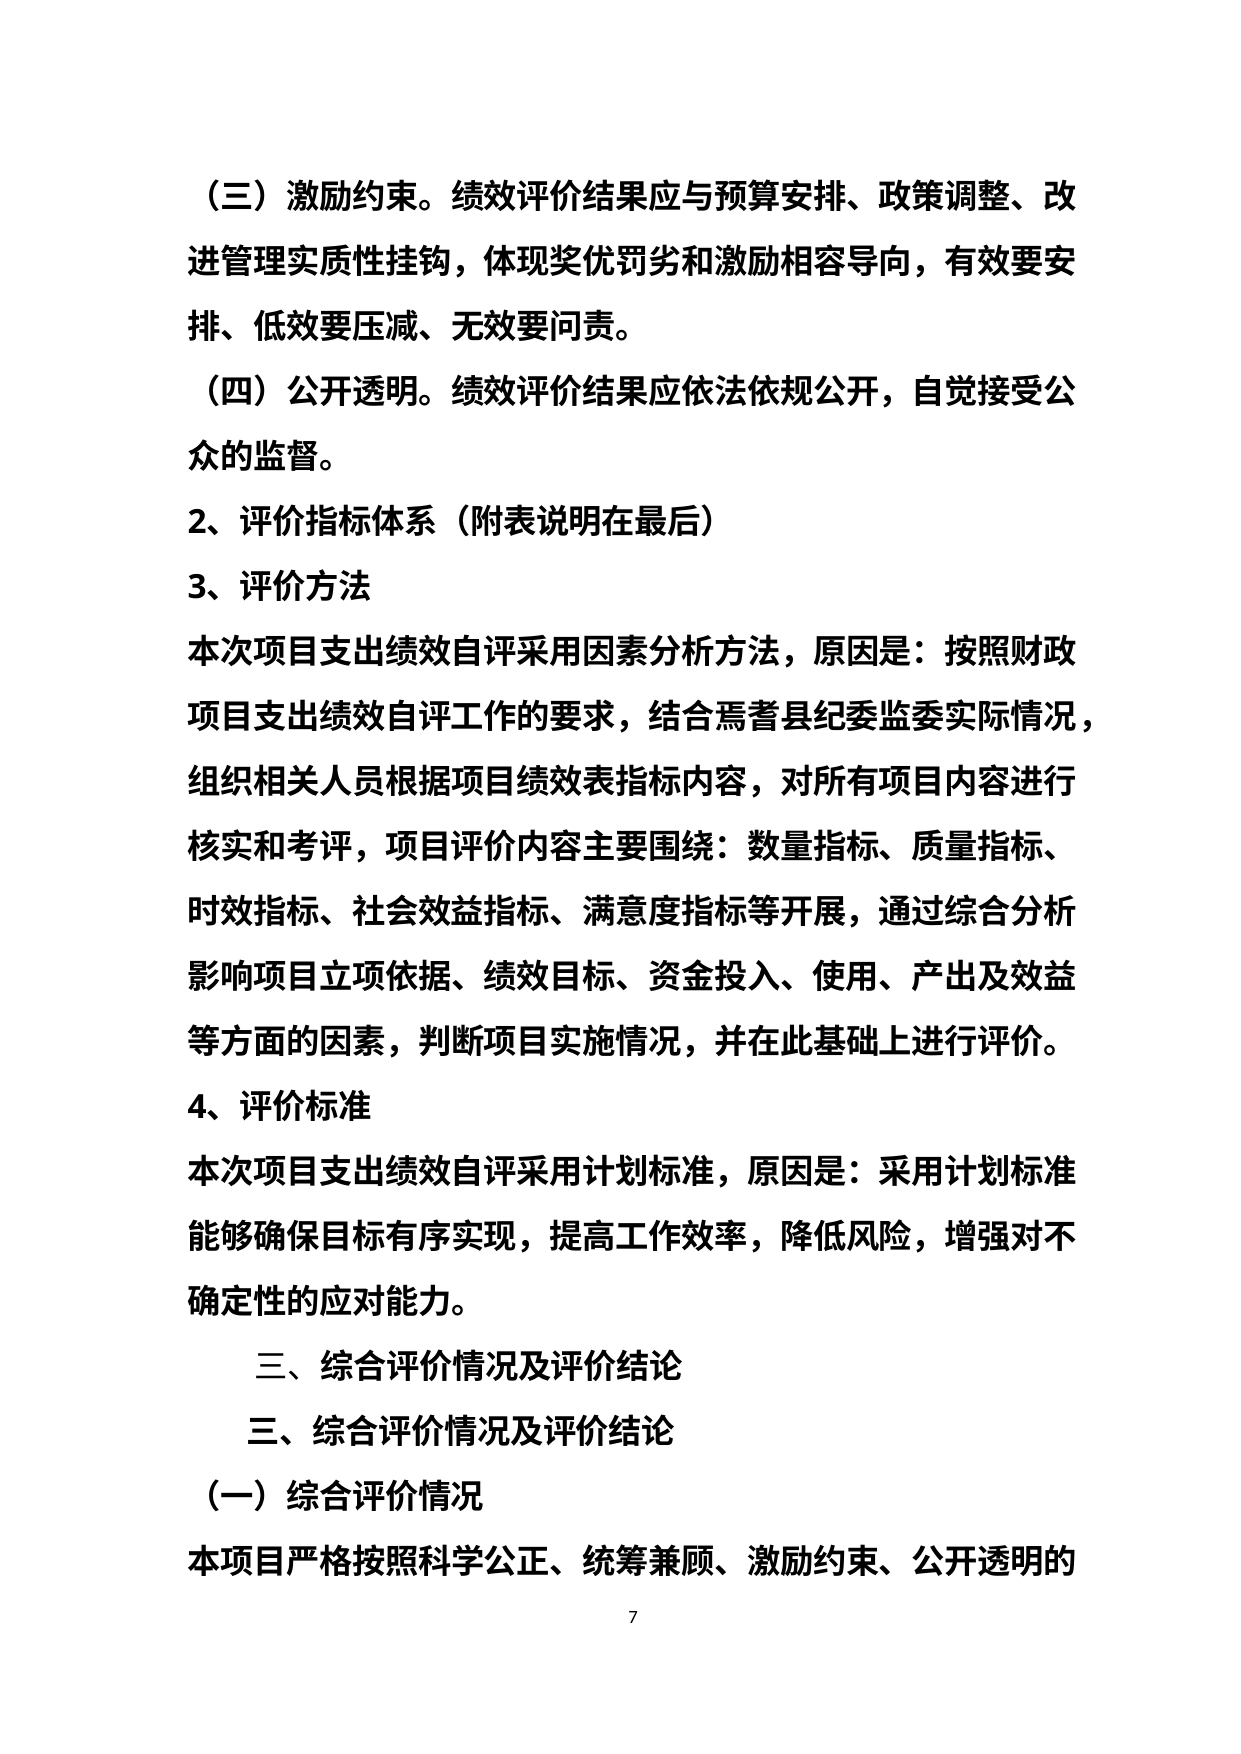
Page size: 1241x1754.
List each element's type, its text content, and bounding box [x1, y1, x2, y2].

text 三、综合评价情况及评价结论 [187, 1332, 1078, 1397]
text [187, 162, 1078, 1332]
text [187, 1397, 1078, 1592]
